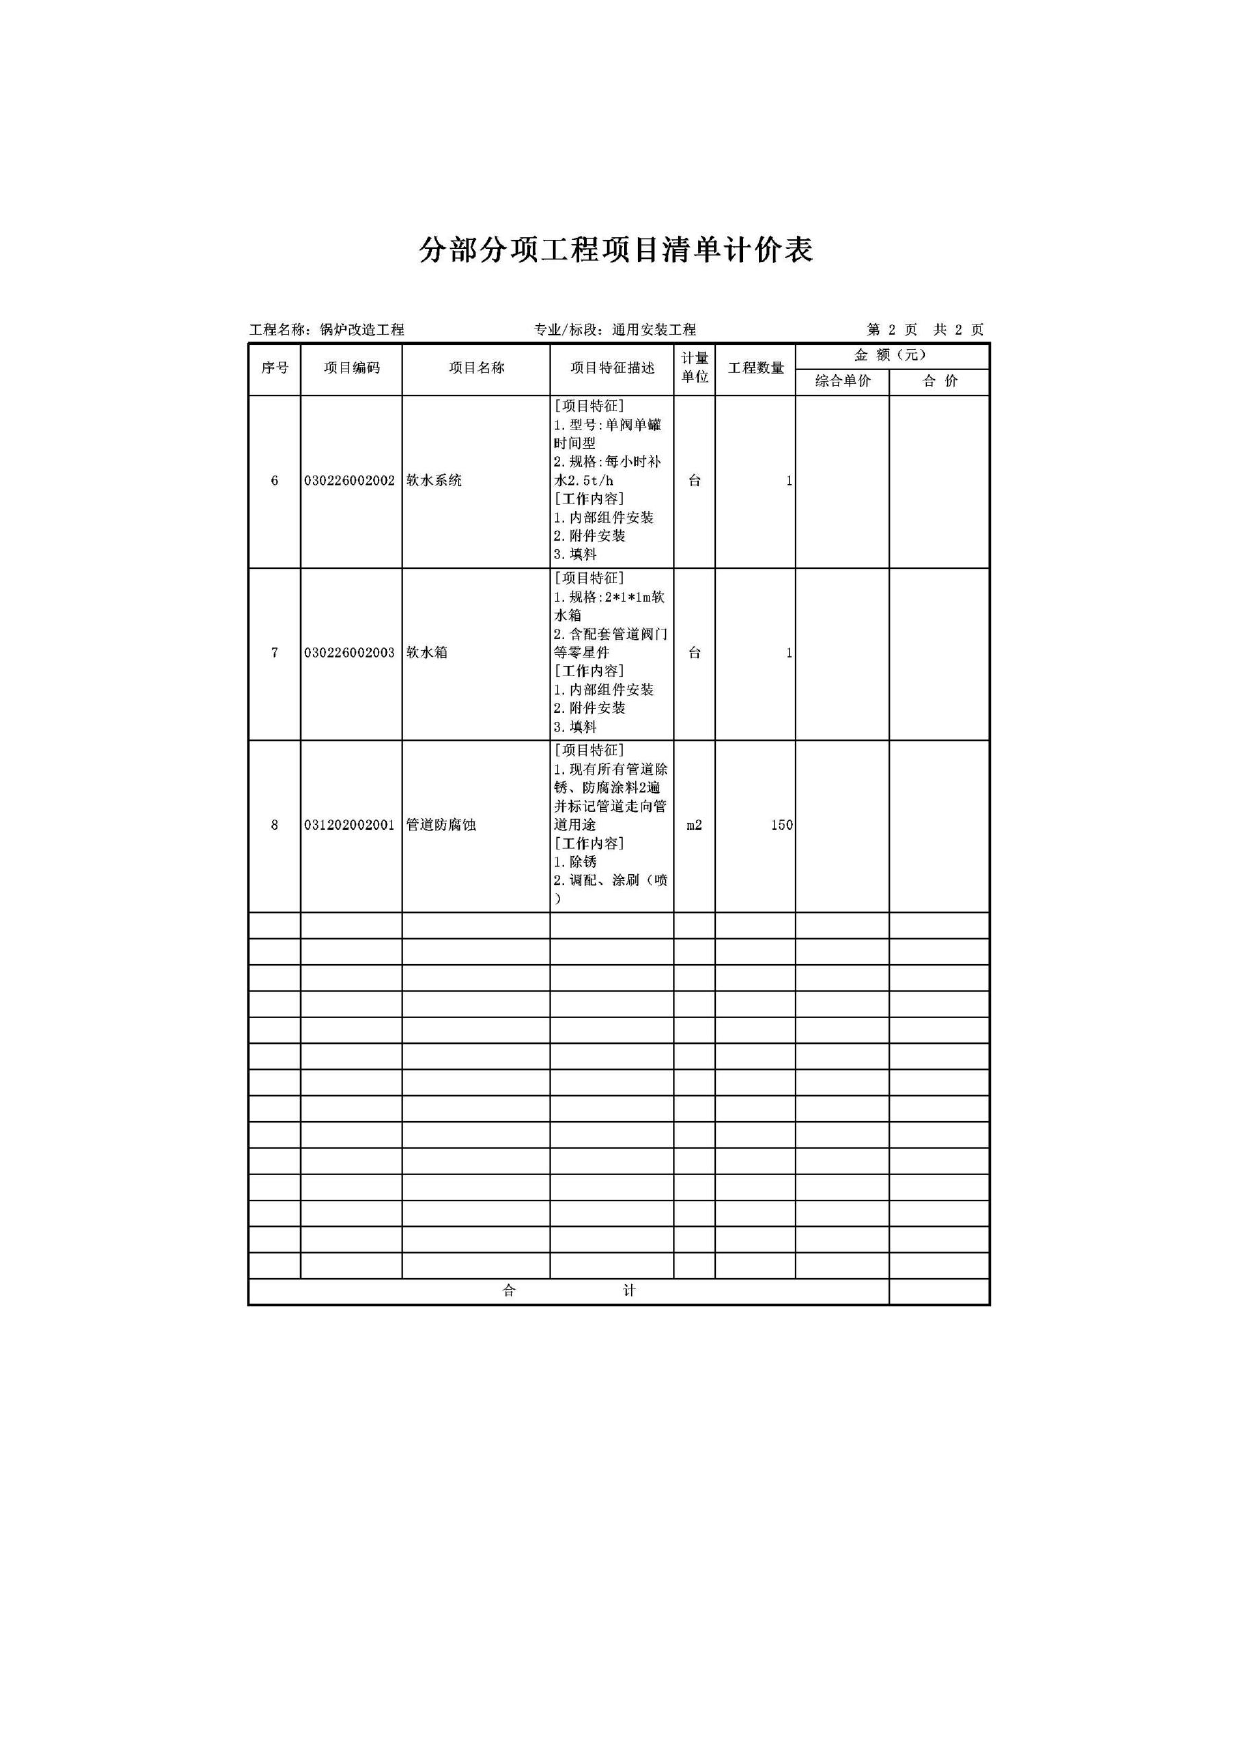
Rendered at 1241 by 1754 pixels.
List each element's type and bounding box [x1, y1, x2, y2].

picture [187, 162, 1052, 1385]
